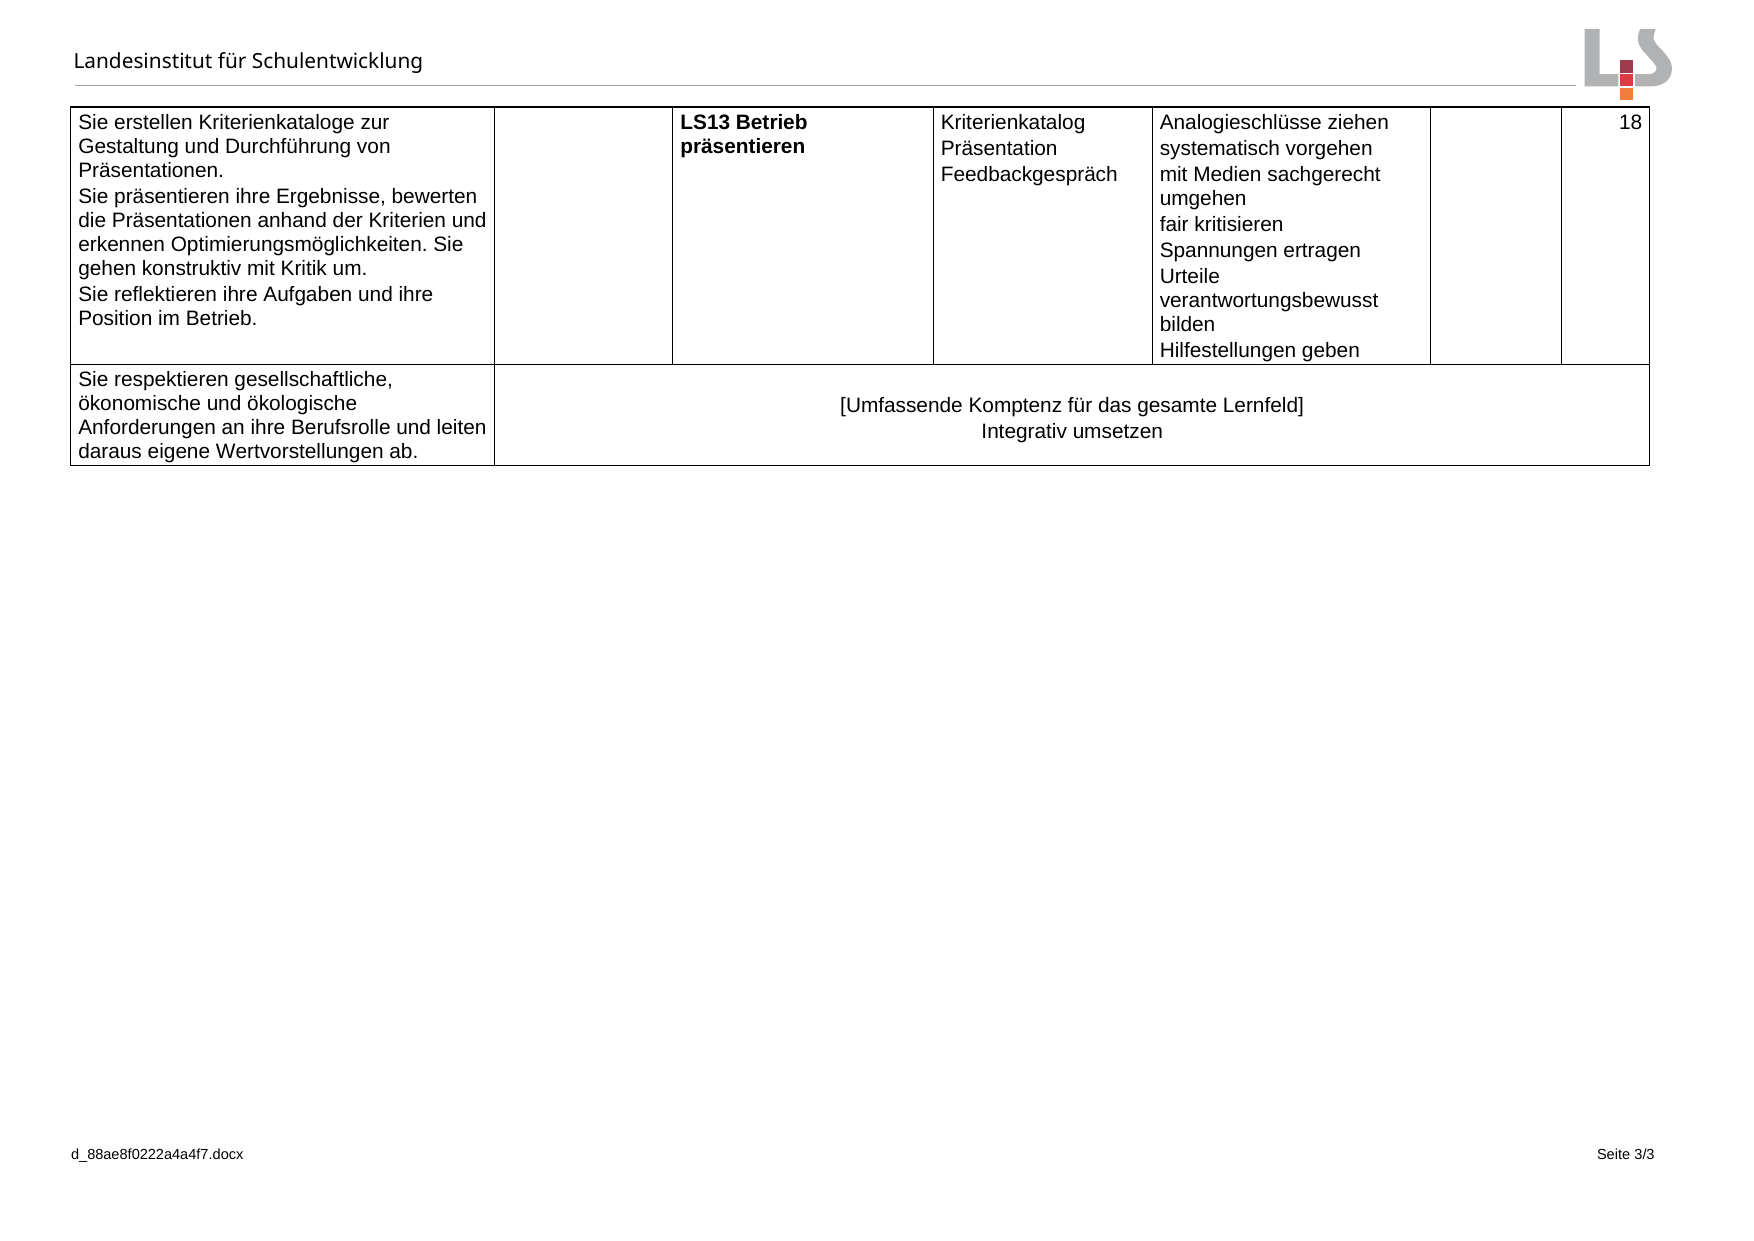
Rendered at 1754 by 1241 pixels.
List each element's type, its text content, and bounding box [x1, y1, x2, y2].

table_header [1431, 108, 1561, 364]
table_header Analogieschlüsse ziehen systematisch vorgehen mit Medien sachgerecht umgehen fair kritisieren Spannungen ertragen Urteile verantwortungsbewusst bilden Hilfestellungen geben [1153, 108, 1430, 364]
table_cell Sie respektieren gesellschaftliche, ökonomische und ökologische Anforderungen an ihre Berufsrolle und leiten daraus eigene Wertvorstellungen ab. [71, 365, 494, 465]
table_header [495, 108, 672, 364]
table_header LS13 Betrieb präsentieren [673, 108, 933, 364]
table_cell [Umfassende Komptenz für das gesamte Lernfeld] Integrativ umsetzen [495, 365, 1649, 465]
table_header Kriterienkatalog Präsentation Feedbackgespräch [934, 108, 1152, 364]
table_header Sie erstellen Kriterienkataloge zur Gestaltung und Durchführung von Präsentationen. Sie präsentieren ihre Ergebnisse, bewerten die Präsentationen anhand der Kriterien und erkennen Optimierungsmöglichkeiten. Sie gehen konstruktiv mit Kritik um. Sie reflektieren ihre Aufgaben und ihre Position im Betrieb. [71, 108, 494, 364]
table_header 18 [1562, 108, 1649, 364]
